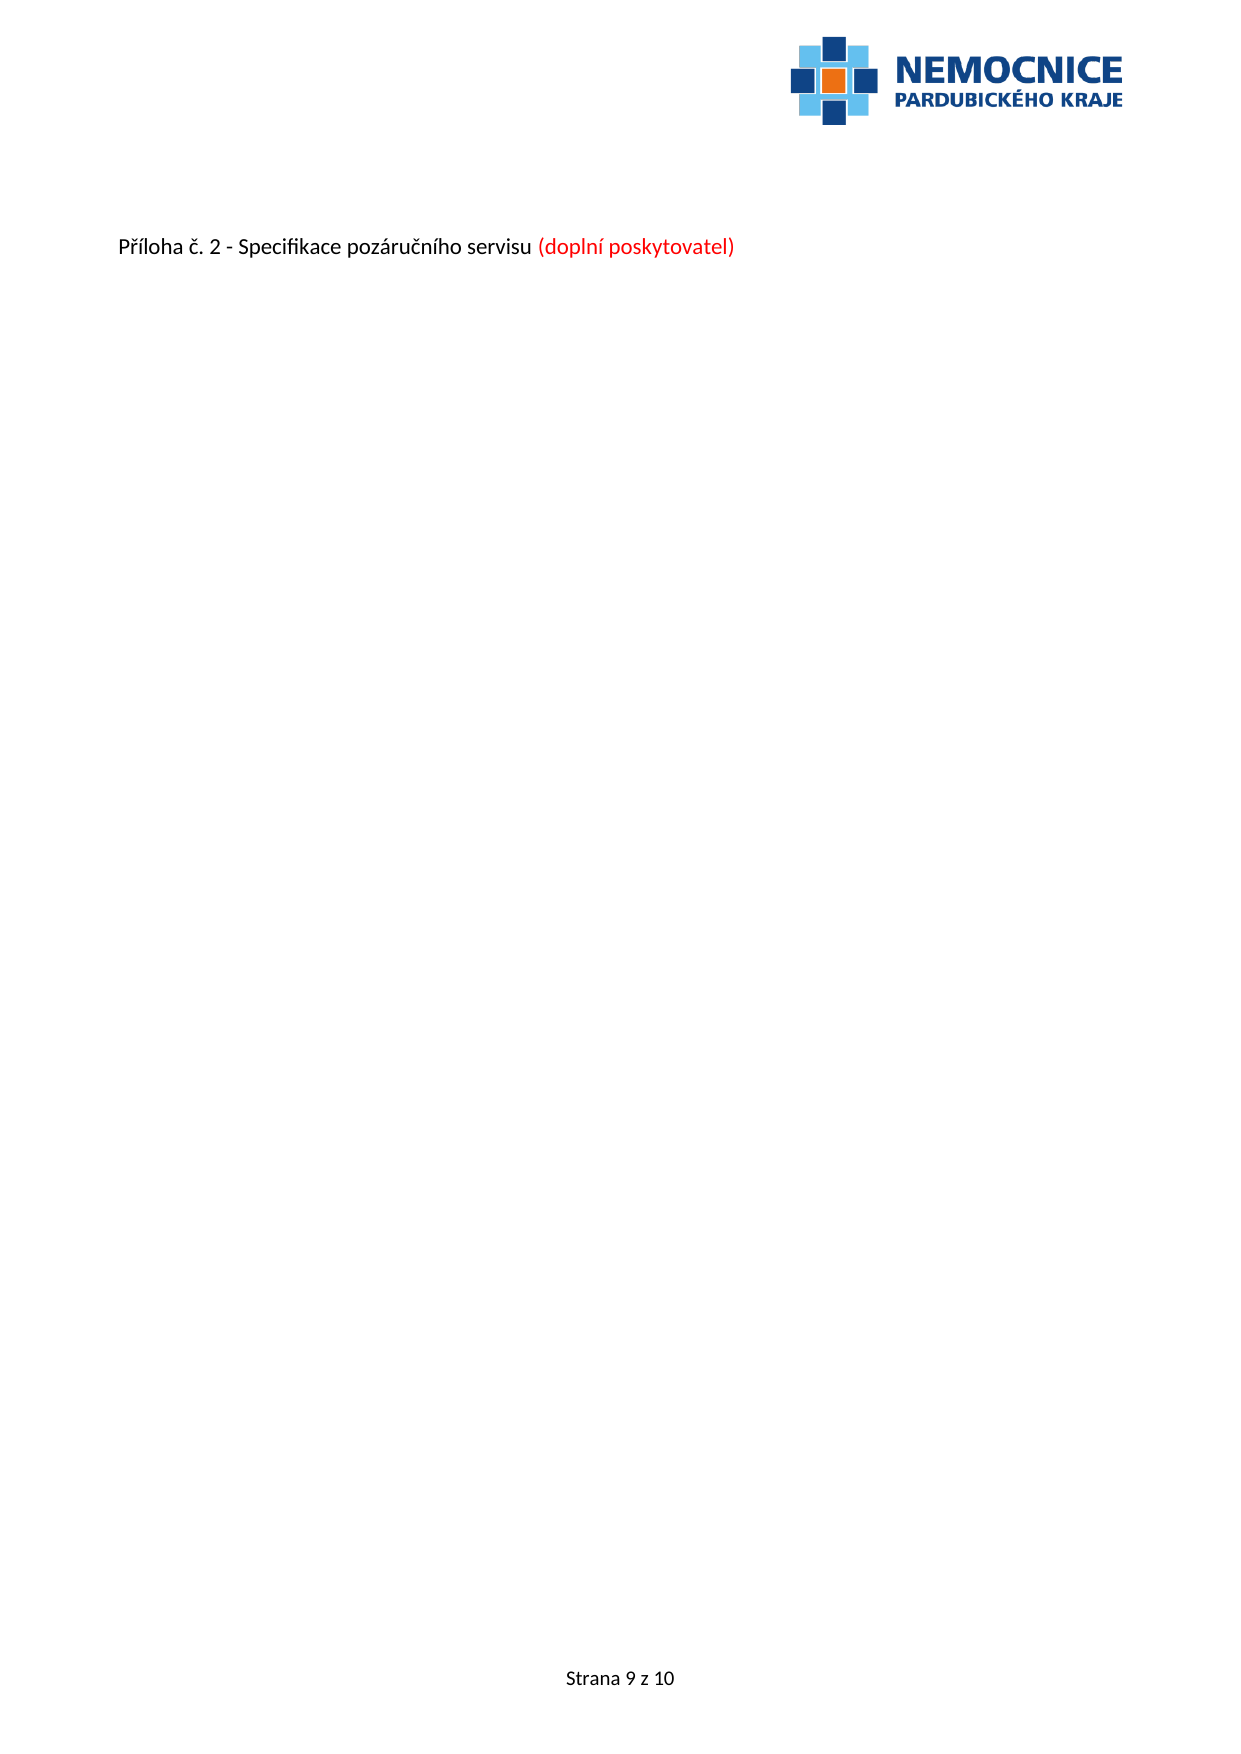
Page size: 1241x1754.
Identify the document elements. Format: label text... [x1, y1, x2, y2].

text Příloha č. 2 - Specifikace pozáručního servisu (doplní poskytovatel) [118, 232, 1122, 260]
picture [789, 36, 1123, 126]
